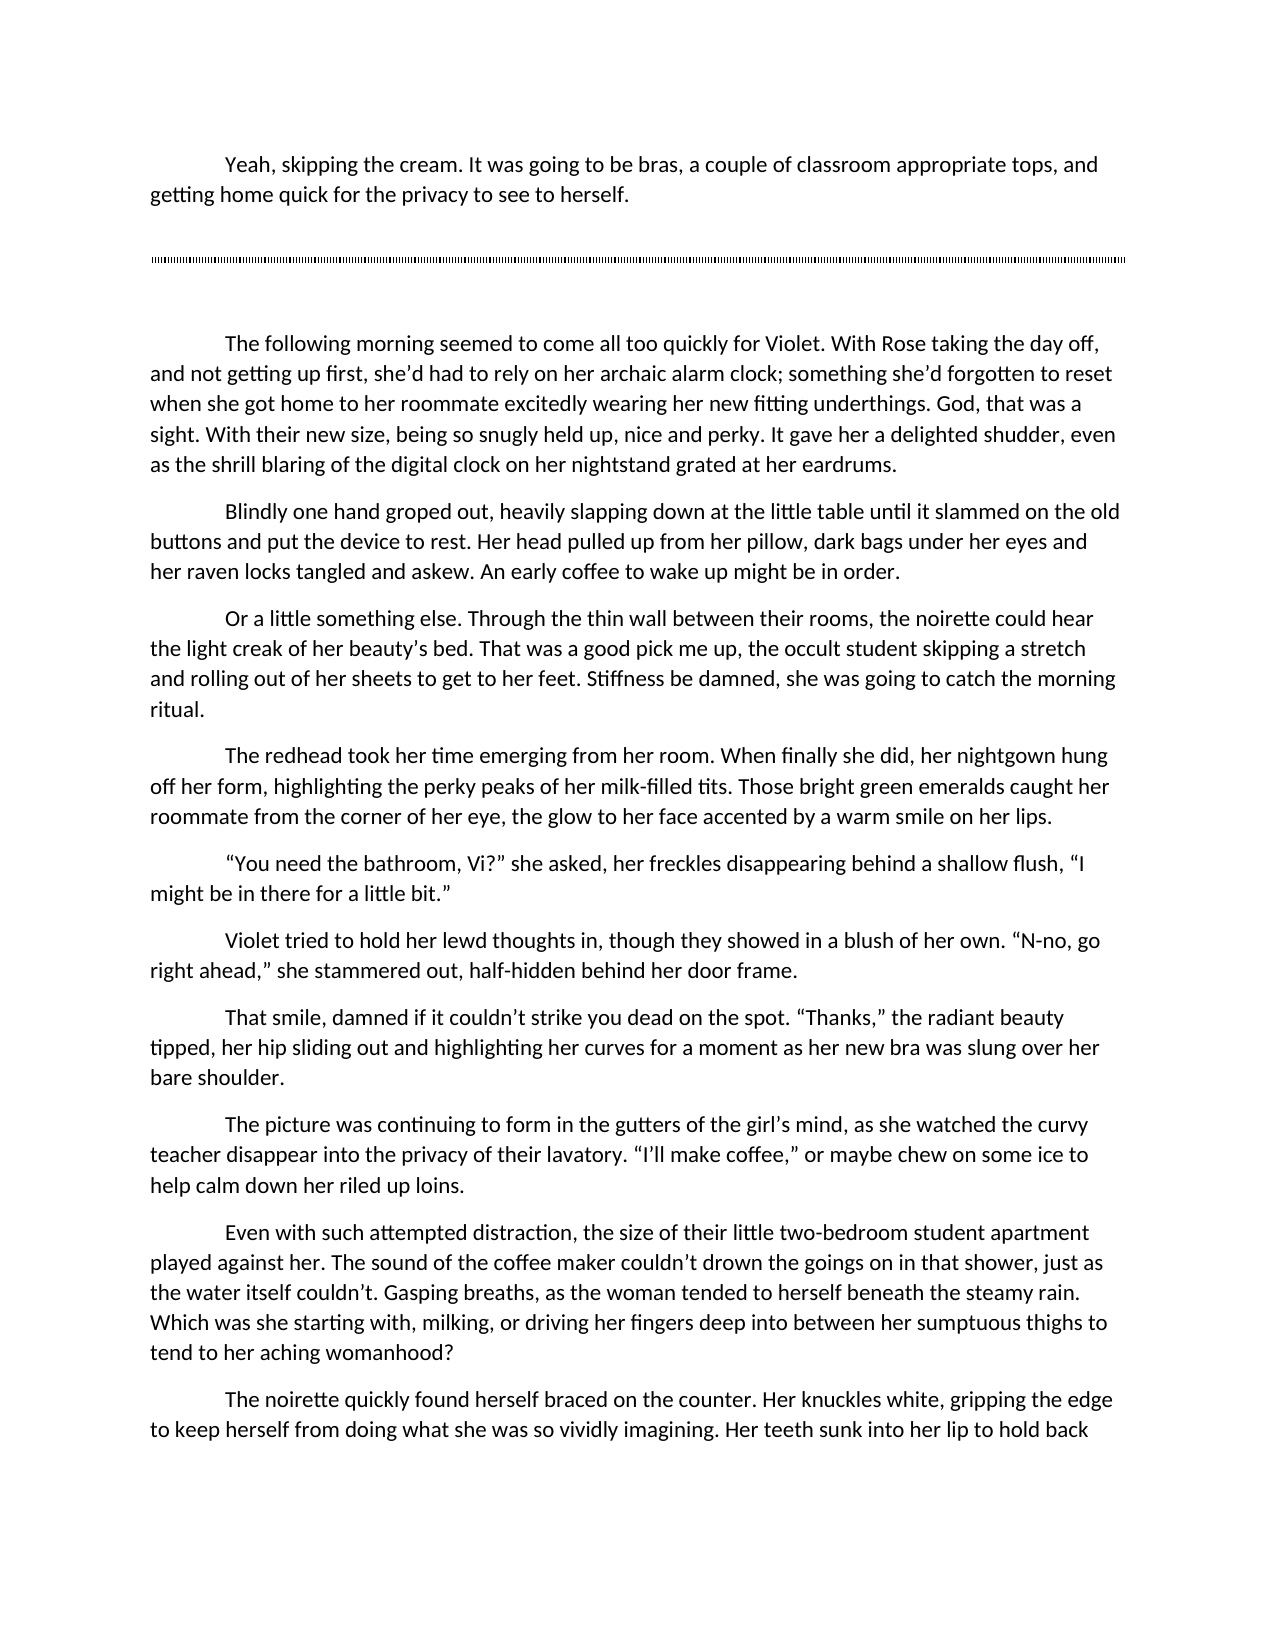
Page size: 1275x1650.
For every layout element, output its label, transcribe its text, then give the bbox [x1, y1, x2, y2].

text Blindly one hand groped out, heavily slapping down at the little table until it slammed on the old buttons and put the device to rest. Her head pulled up from her pillow, dark bags under her eyes and her raven locks tangled and askew. An early coffee to wake up might be in order. [150, 497, 1125, 585]
text Yeah, skipping the cream. It was going to be bras, a couple of classroom appropriate tops, and getting home quick for the privacy to see to herself. [150, 150, 1125, 208]
text Even with such attempted distraction, the size of their little two-bedroom student apartment played against her. The sound of the coffee maker couldn’t drown the goings on in that shower, just as the water itself couldn’t. Gasping breaths, as the woman tended to herself beneath the steamy rain. Which was she starting with, milking, or driving her fingers deep into between her sumptuous thighs to tend to her aching womanhood? [150, 1218, 1125, 1367]
text Violet tried to hold her lewd thoughts in, though they showed in a blush of her own. “N-no, go right ahead,” she stammered out, half-hidden behind her door frame. [150, 926, 1125, 984]
text The redhead took her time emerging from her room. When finally she did, her nightgown hung off her form, highlighting the perky peaks of her milk-filled tits. Those bright green emeralds caught her roommate from the corner of her eye, the glow to her face accented by a warm smile on her lips. [150, 742, 1125, 830]
text That smile, damned if it couldn’t strike you dead on the spot. “Thanks,” the radiant beauty tipped, her hip sliding out and highlighting her curves for a moment as her new bra was slung over her bare shoulder. [150, 1003, 1125, 1092]
text Or a little something else. Through the thin wall between their rooms, the noirette could hear the light creak of her beauty’s bed. That was a good pick me up, the occult student skipping a stretch and rolling out of her sheets to get to her feet. Stiffness be damned, she was going to catch the morning ritual. [150, 604, 1125, 723]
text The following morning seemed to come all too quickly for Violet. With Rose taking the day off, and not getting up first, she’d had to rely on her archaic alarm clock; something she’d forgotten to reset when she got home to her roommate excitedly wearing her new fitting underthings. God, that was a sight. With their new size, being so snugly held up, nice and perky. It gave her a delighted shudder, even as the shrill blaring of the digital clock on her nightstand grated at her eardrums. [150, 329, 1125, 478]
text “You need the bathroom, Vi?” she asked, her freckles disappearing behind a shallow flush, “I might be in there for a little bit.” [150, 849, 1125, 907]
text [150, 1385, 1125, 1444]
text The picture was continuing to form in the gutters of the girl’s mind, as she watched the curvy teacher disappear into the privacy of their lavatory. “I’ll make coffee,” or maybe chew on some ice to help calm down her riled up loins. [150, 1110, 1125, 1199]
